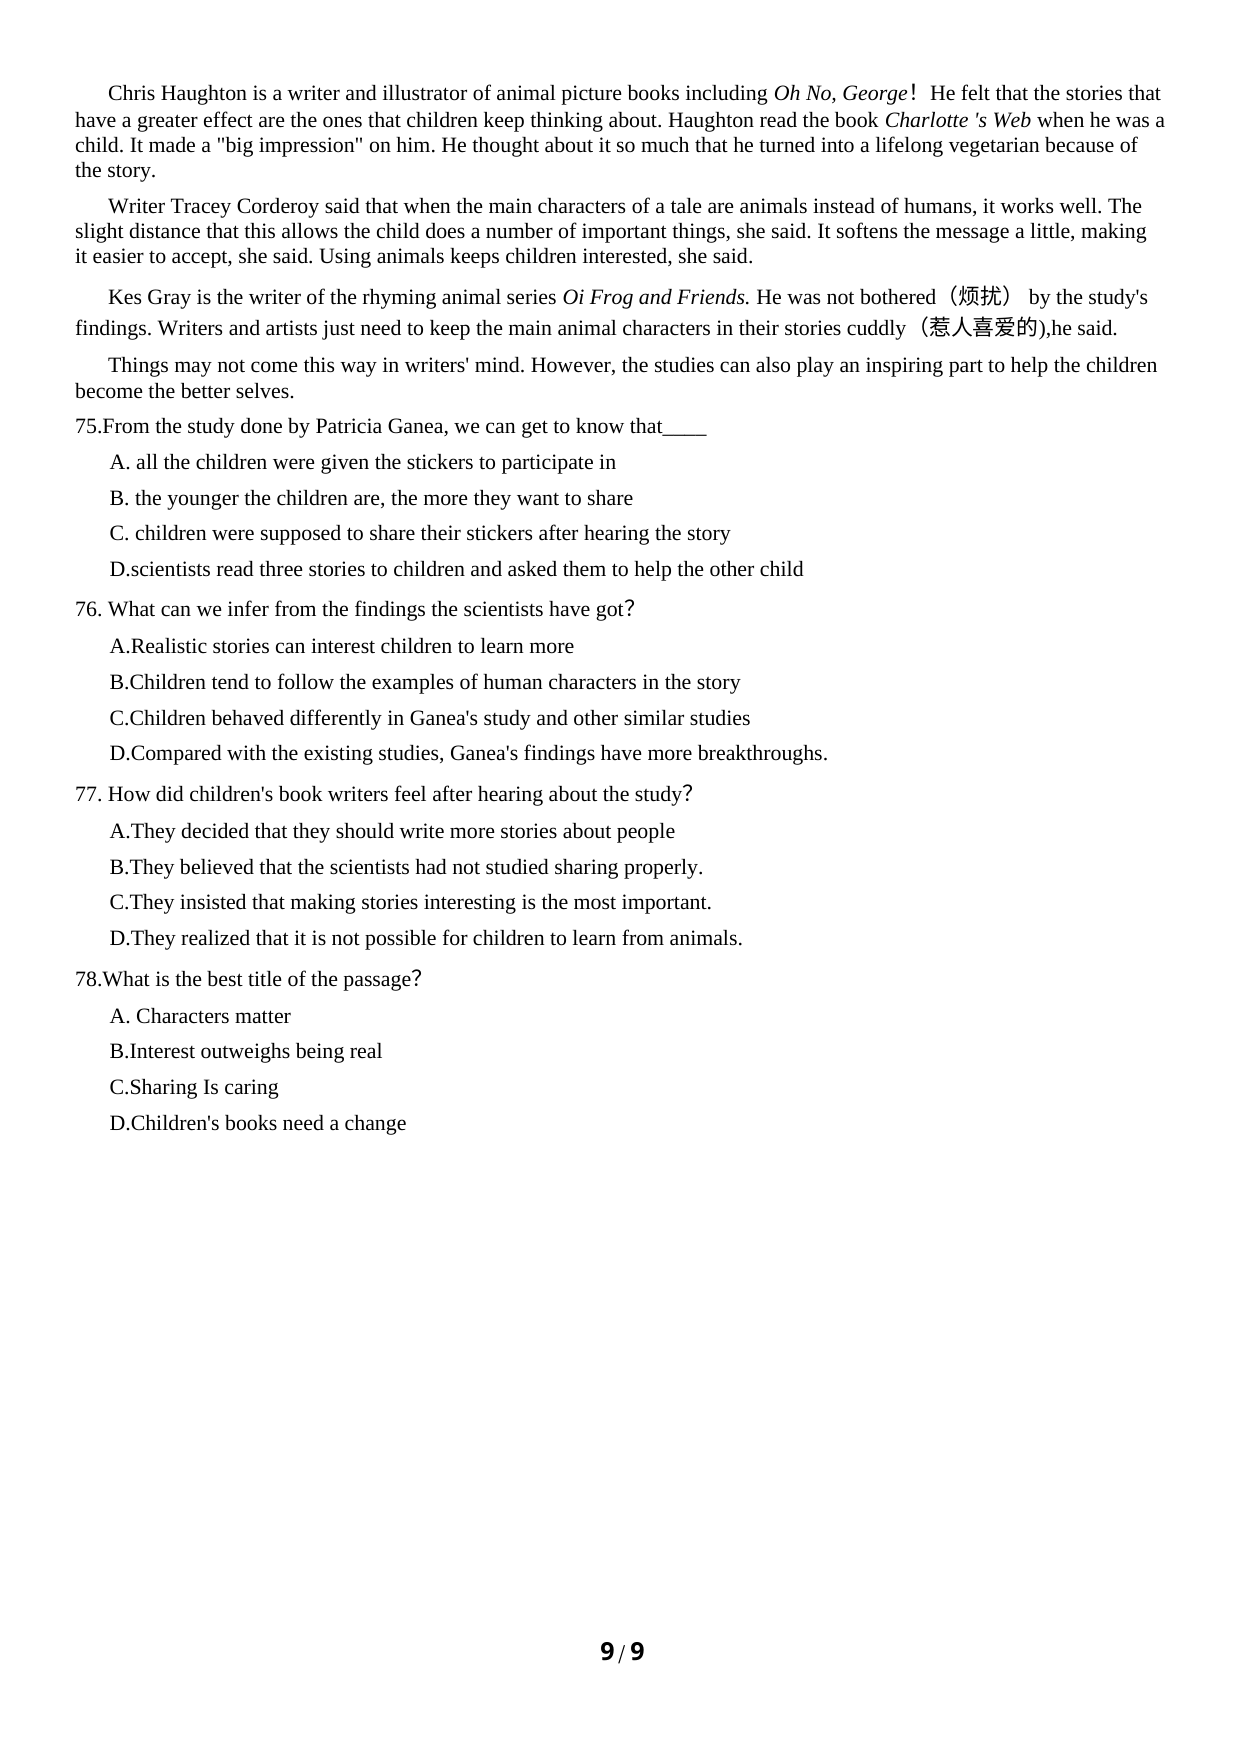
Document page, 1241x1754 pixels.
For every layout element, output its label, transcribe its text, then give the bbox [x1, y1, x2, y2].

text Things may not come this way in writers' mind. However, the studies can also play an inspiring part to help the children become the better selves. [75, 352, 1165, 403]
text C. children were supposed to share their stickers after hearing the story [109, 520, 1165, 545]
text Chris Haughton is a writer and illustrator of animal picture books including Oh No, George！He felt that the stories that have a greater effect are the ones that children keep thinking about. Haughton read the book Charlotte 's Web when he was a child. It made a "big impression" on him. He thought about it so much that he turned into a lifelong vegetarian because of the story. [75, 75, 1165, 182]
text B.They believed that the scientists had not studied sharing properly. [109, 854, 1165, 879]
text D.They realized that it is not possible for children to learn from animals. [109, 925, 1165, 950]
text 76. What can we infer from the findings the scientists have got？ [75, 591, 1165, 623]
text 77. How did children's book writers feel after hearing about the study？ [75, 776, 1165, 808]
text B.Children tend to follow the examples of human characters in the story [109, 669, 1165, 694]
text C.They insisted that making stories interesting is the most important. [109, 889, 1165, 914]
text A. Characters matter [109, 1003, 1165, 1028]
text D.Compared with the existing studies, Ganea's findings have more breakthroughs. [109, 740, 1165, 766]
text B.Interest outweighs being real [109, 1038, 1165, 1063]
text A.They decided that they should write more stories about people [109, 818, 1165, 843]
text 78.What is the best title of the passage？ [75, 961, 1165, 992]
text Writer Tracey Corderoy said that when the main characters of a tale are animals instead of humans, it works well. The slight distance that this allows the child does a number of important things, she said. It softens the message a little, making it easier to accept, she said. Using animals keeps children interested, she said. [75, 193, 1165, 268]
text C.Children behaved differently in Ganea's study and other similar studies [109, 705, 1165, 730]
text Kes Gray is the writer of the rhyming animal series Oi Frog and Friends. He was not bothered（烦扰） by the study's findings. Writers and artists just need to keep the main animal characters in their stories cuddly（惹人喜爱的),he said. [75, 279, 1165, 342]
text D.Children's books need a change [109, 1109, 1165, 1135]
text B. the younger the children are, the more they want to share [109, 484, 1165, 510]
text D.scientists read three stories to children and asked them to help the other child [109, 556, 1165, 581]
text A.Realistic stories can interest children to learn more [109, 633, 1165, 659]
text 75.From the study done by Patricia Ganea, we can get to know that____ [75, 413, 1165, 438]
text A. all the children were given the stickers to participate in [109, 449, 1165, 474]
text C.Sharing Is caring [109, 1074, 1165, 1099]
